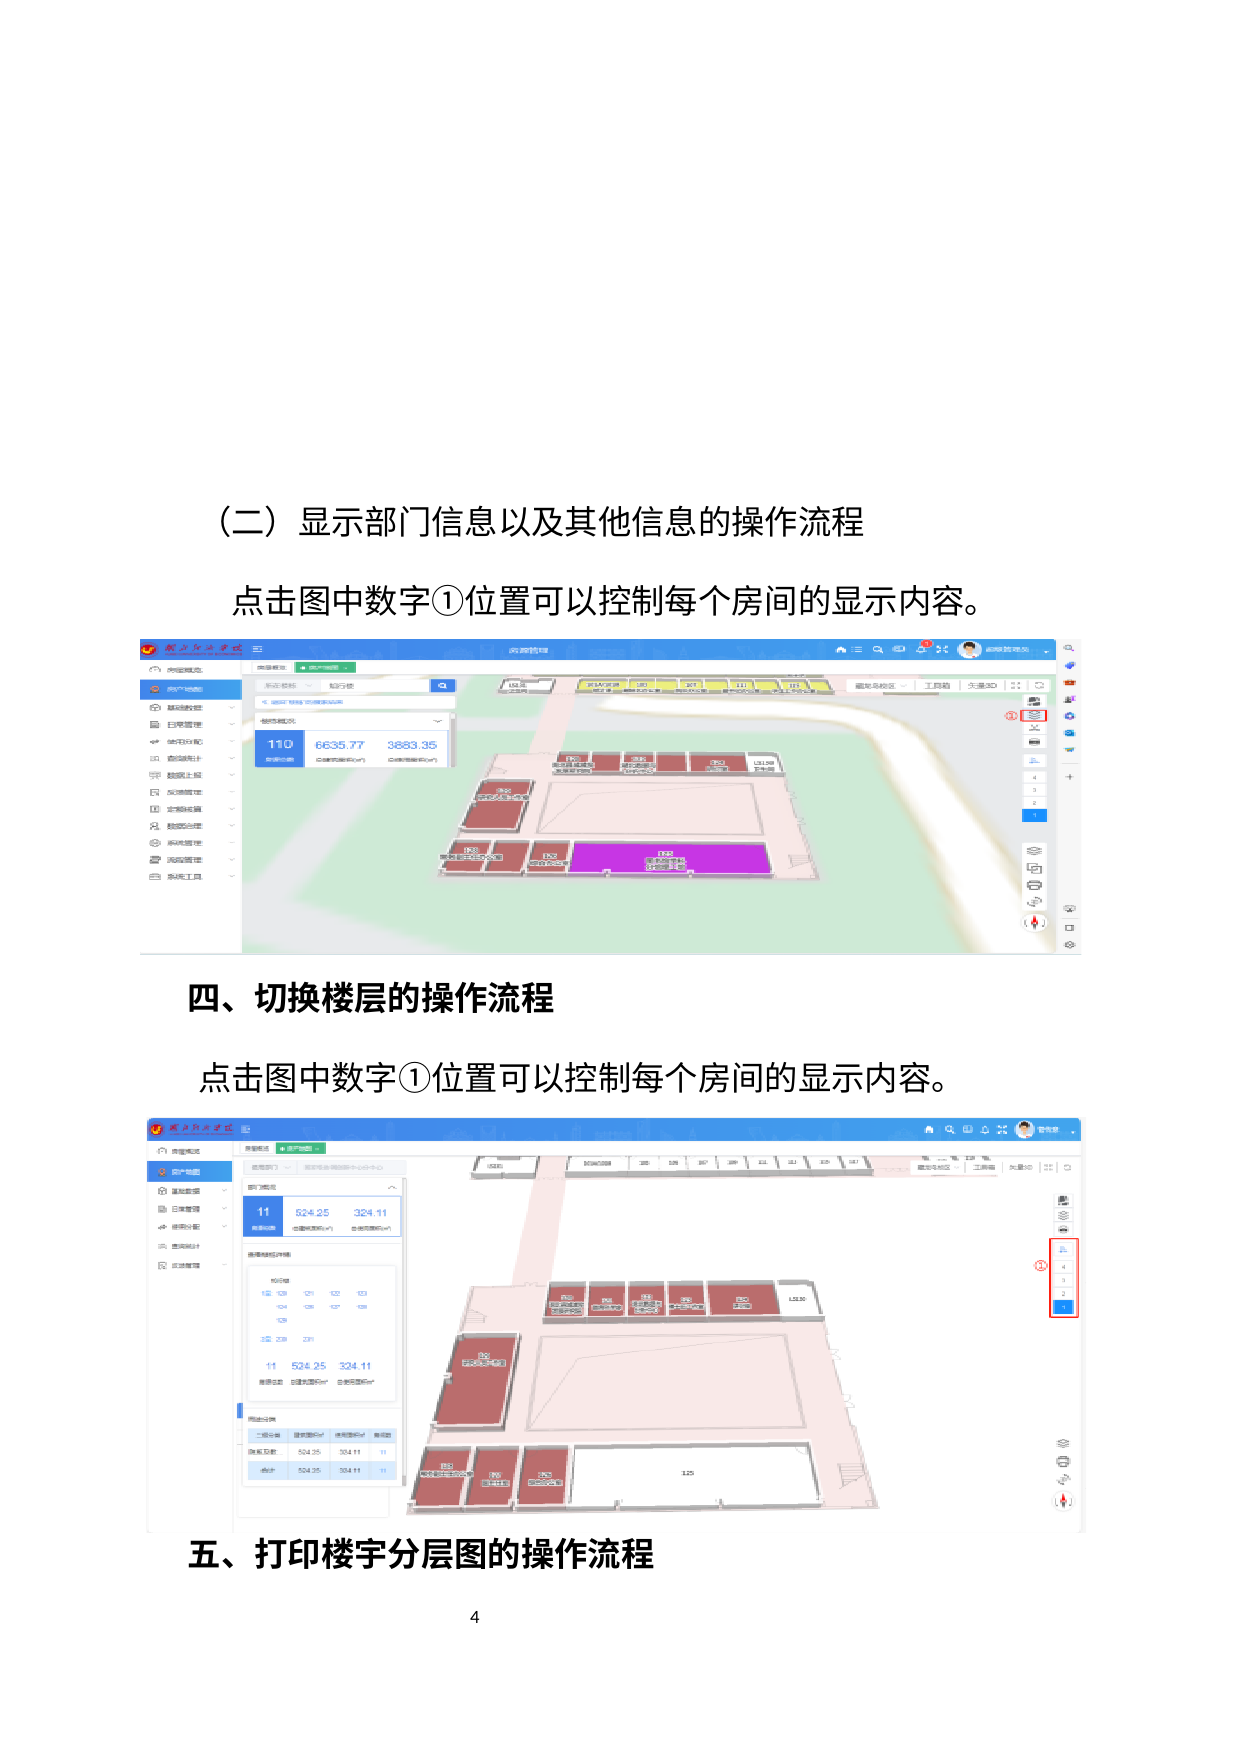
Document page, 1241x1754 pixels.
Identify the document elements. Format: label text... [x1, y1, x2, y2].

text 五、打印楼宇分层图的操作流程 [187, 1533, 1085, 1591]
picture [146, 1117, 1087, 1533]
text 四、切换楼层的操作流程 [187, 956, 1085, 1036]
text 点击图中数字①位置可以控制每个房间的显示内容。 [164, 1036, 1085, 1115]
picture [140, 639, 1082, 955]
text （二）显示部门信息以及其他信息的操作流程 [164, 480, 1085, 559]
text 点击图中数字①位置可以控制每个房间的显示内容。 [164, 559, 1085, 639]
